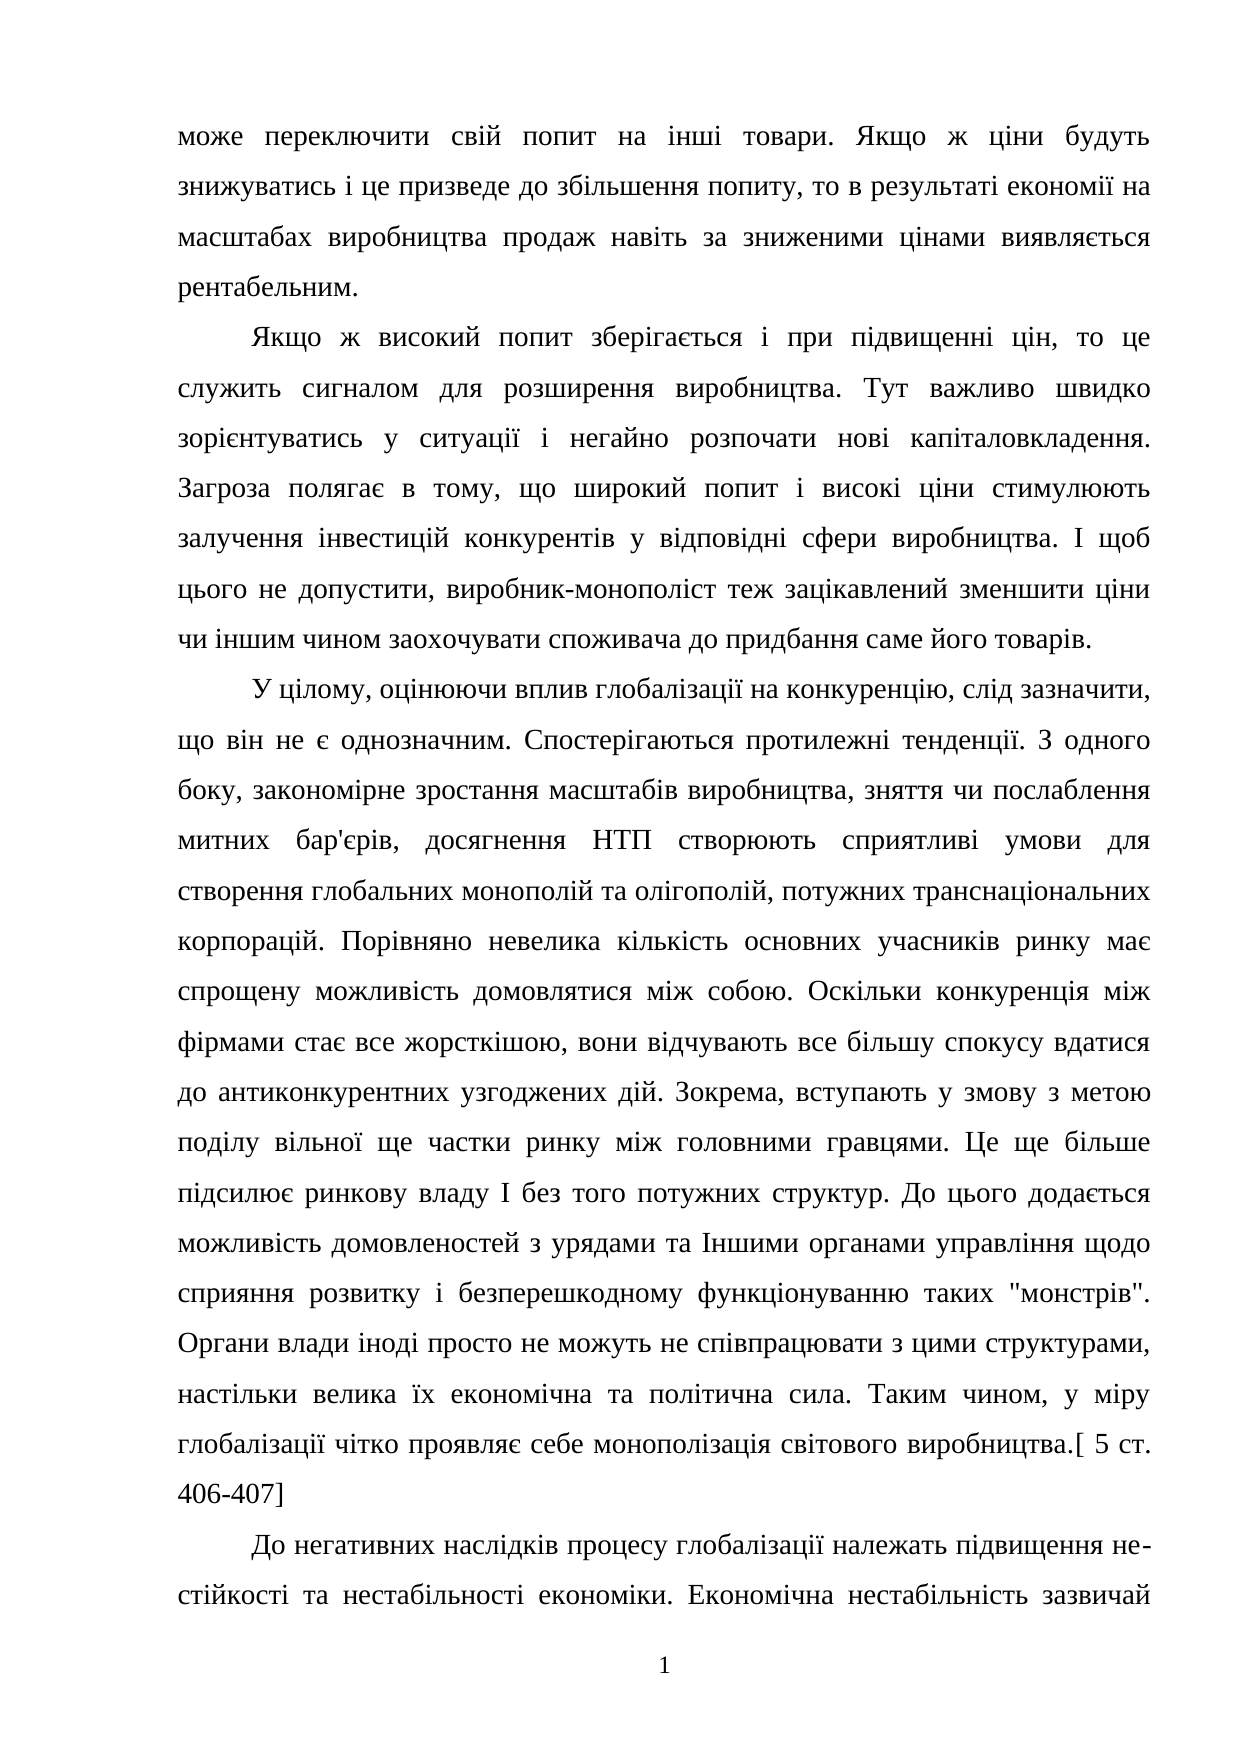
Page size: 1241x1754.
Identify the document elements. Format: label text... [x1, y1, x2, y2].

text У цілому, оцінюючи вплив глобалізації на конкуренцію, слід зазначити, що він не є однозначним. Спостерігаються протилежні тенденції. З одного боку, закономірне зростання масштабів виробництва, зняття чи послаблення митних бар'єрів, досягнення НТП створюють сприятливі умови для створення глобальних монополій та олігополій, потужних транснаціональних корпорацій. Порівняно невелика кількість основних учасників ринку має спрощену можливість домовлятися між собою. Оскільки конкуренція між фірмами стає все жорсткішою, вони відчувають все більшу спокусу вдатися до антиконкурентних узгоджених дій. Зокрема, вступають у змову з метою поділу вільної ще частки ринку між головними гравцями. Це ще більше підсилює ринкову владу І без того потужних структур. До цього додається можливість домовленостей з урядами та Іншими органами управління щодо сприяння розвитку і безперешкодному функціонуванню таких "монстрів". Органи влади іноді просто не можуть не співпрацювати з цими структурами, настільки велика їх економічна та політична сила. Таким чином, у міру глобалізації чітко проявляє себе монополізація світового виробництва.[ 5 ст. 406-407] [177, 672, 1152, 1510]
text Якщо ж високий попит зберігається і при підвищенні цін, то це служить сигналом для розширення виробництва. Тут важливо швидко зорієнтуватись у ситуації і негайно розпочати нові капіталовкладення. Загроза полягає в тому, що широкий попит і високі ціни стимулюють залучення інвестицій конкурентів у відповідні сфери виробництва. І щоб цього не допустити, виробник-монополіст теж зацікавлений зменшити ціни чи іншим чином заохочувати споживача до придбання саме його товарів. [177, 319, 1152, 655]
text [177, 1527, 1152, 1611]
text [177, 118, 1152, 303]
